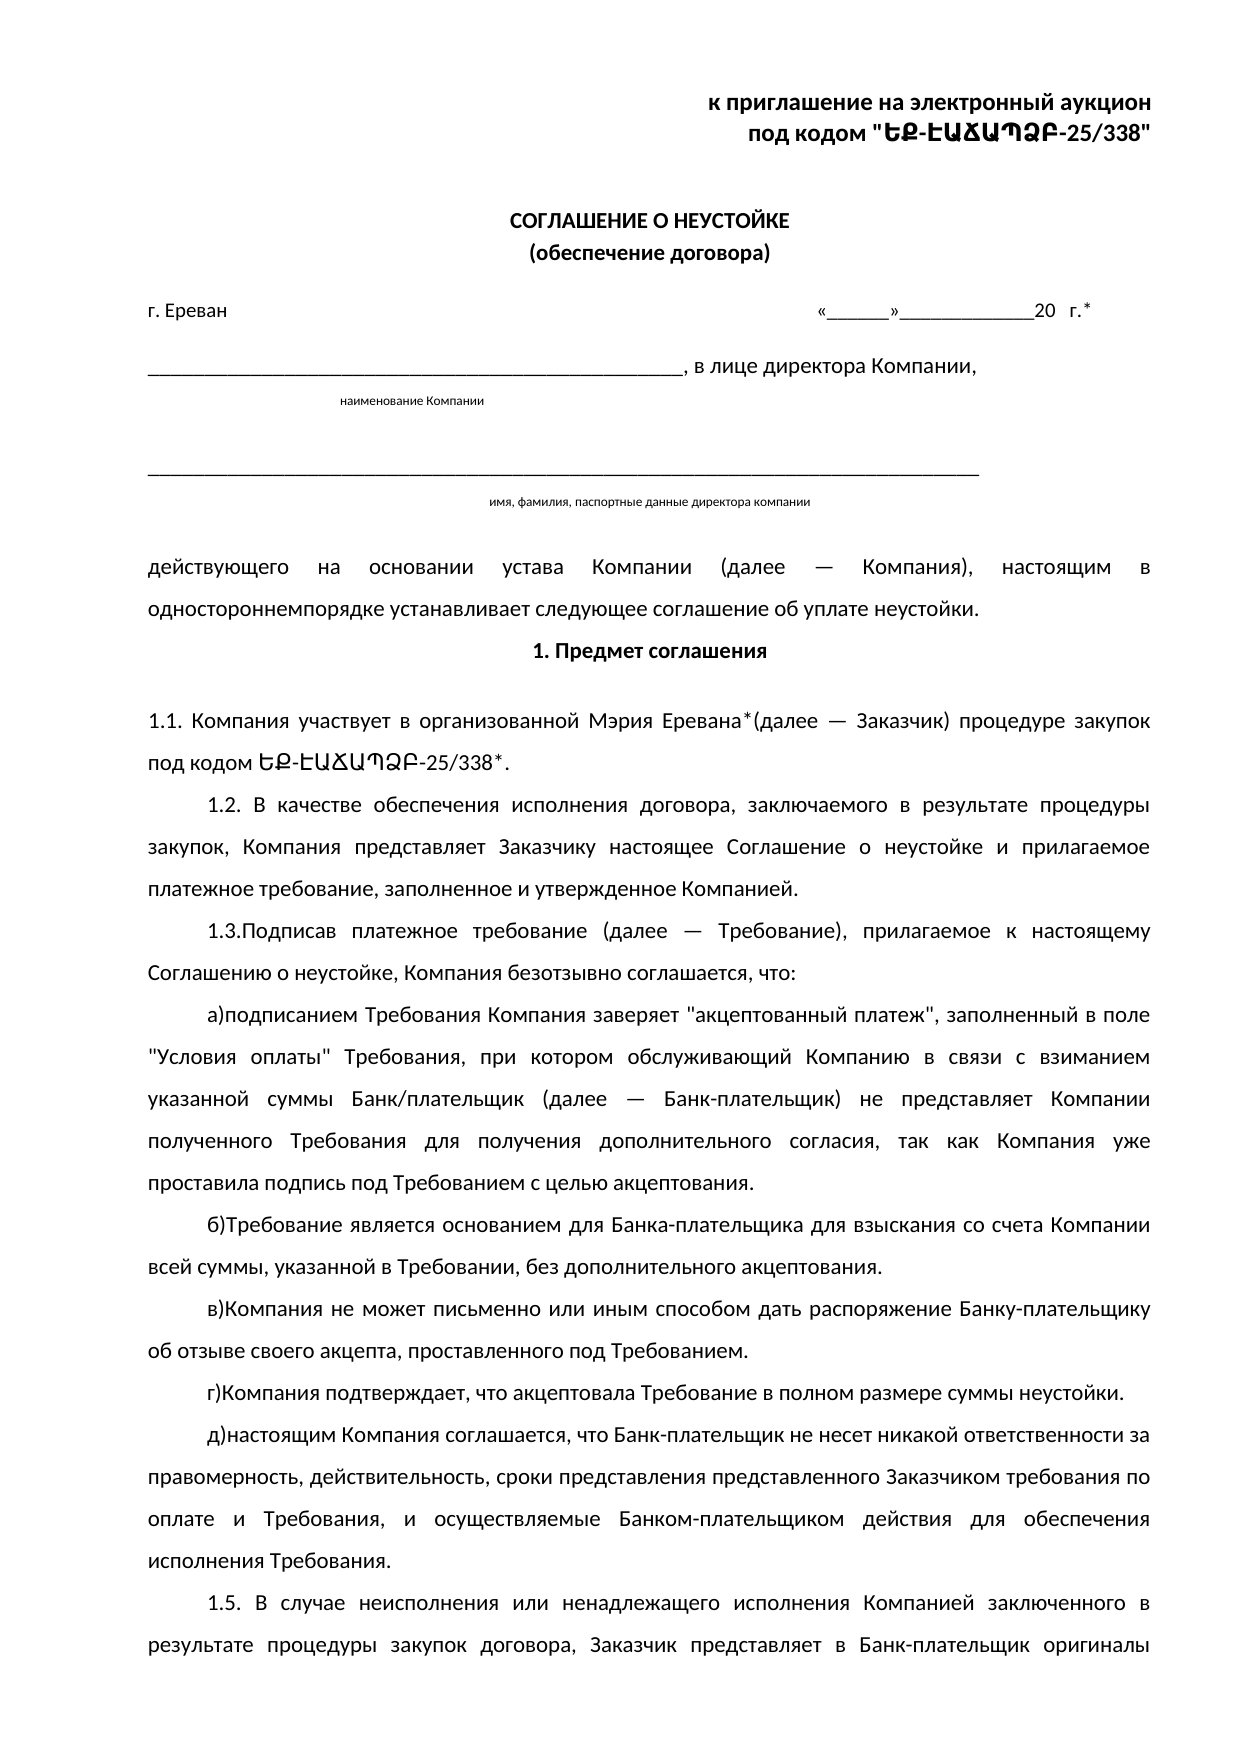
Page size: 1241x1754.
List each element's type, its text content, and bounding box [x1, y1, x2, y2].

text _______________________________________________, в лице директора Компании, [148, 351, 1152, 379]
text а)подписанием Требования Компания заверяет "акцептованный платеж", заполненный в поле "Условия оплаты" Требования, при котором обслуживающий Компанию в связи с взиманием указанной суммы Банк/плательщик (далее — Банк-плательщик) не представляет Компании полученного Требования для получения дополнительного согласия, так как Компания уже проставила подпись под Требованием с целью акцептования. [148, 1000, 1152, 1196]
table_header «______»_____________20 г.* [635, 297, 1104, 351]
table_header г. Ереван [136, 297, 635, 351]
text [148, 1588, 1152, 1658]
text наименование Компании [340, 393, 1152, 421]
text г)Компания подтверждает, что акцептовала Требование в полном размере суммы неустойки. [148, 1378, 1152, 1406]
text д)настоящим Компания соглашается, что Банк-плательщик не несет никакой ответственности за правомерность, действительность, сроки представления представленного Заказчиком требования по оплате и Требования, и осуществляемые Банком-плательщиком действия для обеспечения исполнения Требования. [148, 1420, 1152, 1574]
text б)Требование является основанием для Банка-плательщика для взыскания со счета Компании всей суммы, указанной в Требовании, без дополнительного акцептования. [148, 1210, 1152, 1280]
text 1.1. Компания участвует в организованной Мэрия Еревана*(далее — Заказчик) процедуре закупок под кодом ԵՔ-ԷԱՃԱՊՁԲ-25/338*. [148, 706, 1152, 776]
text 1.2. В качестве обеспечения исполнения договора, заключаемого в результате процедуры закупок, Компания представляет Заказчику настоящее Соглашение о неустойке и прилагаемое платежное требование, заполненное и утвержденное Компанией. [148, 790, 1152, 902]
text 1.3.Подписав платежное требование (далее — Требование), прилагаемое к настоящему Соглашению о неустойке, Компания безотзывно соглашается, что: [148, 916, 1152, 986]
text (обеспечение договора) [148, 238, 1152, 266]
text под кодом "ԵՔ-ԷԱՃԱՊՁԲ-25/338" [148, 117, 1152, 147]
text к приглашение на электронный аукцион [177, 86, 1152, 117]
text действующего на основании устава Компании (далее — Компания), настоящим в одностороннемпорядке устанавливает следующее соглашение об уплате неустойки. [148, 552, 1152, 622]
text _________________________________________________________________________ [148, 452, 1152, 480]
text СОГЛАШЕНИЕ О НЕУСТОЙКЕ [148, 206, 1152, 234]
text 1. Предмет соглашения [148, 636, 1152, 664]
text имя, фамилия, паспортные данные директора компании [148, 494, 1152, 522]
text в)Компания не может письменно или иным способом дать распоряжение Банку-плательщику об отзыве своего акцепта, проставленного под Требованием. [148, 1294, 1152, 1364]
